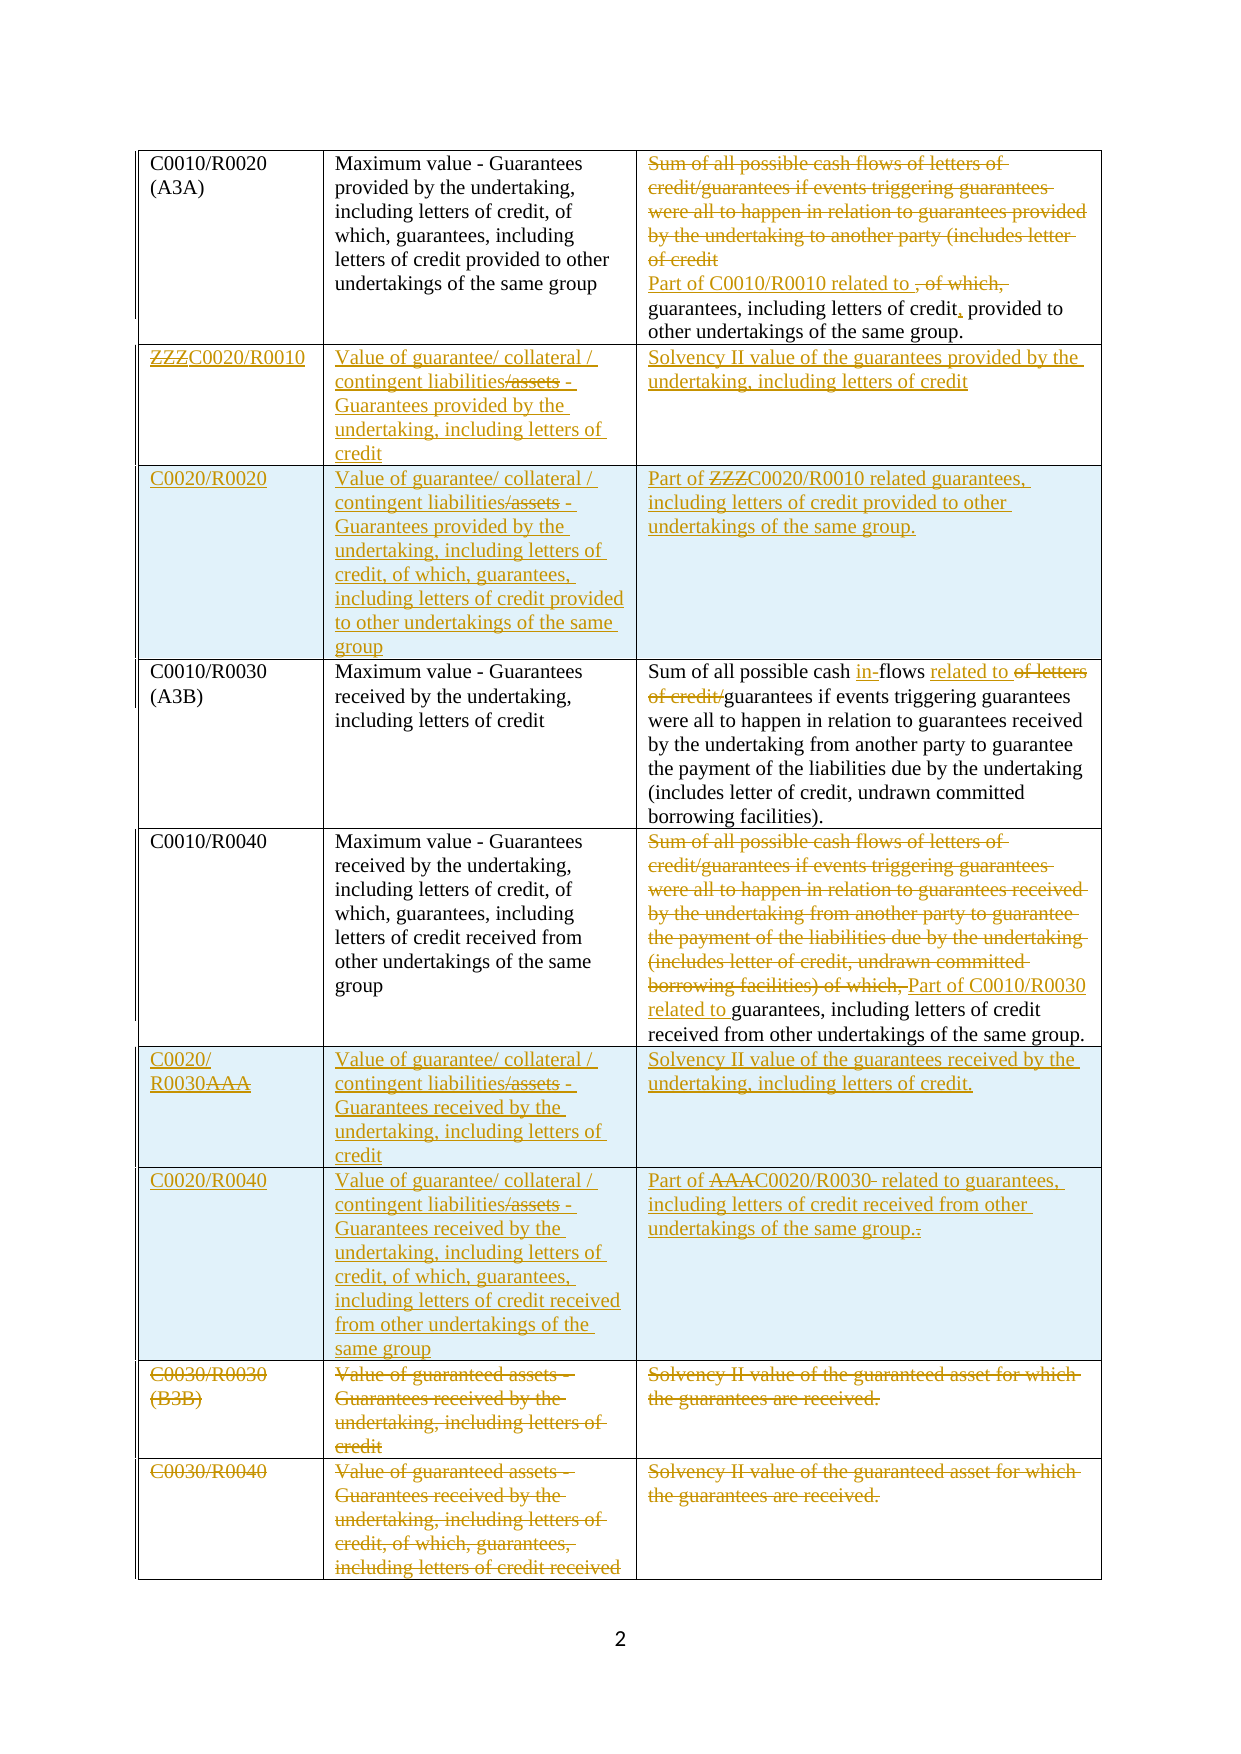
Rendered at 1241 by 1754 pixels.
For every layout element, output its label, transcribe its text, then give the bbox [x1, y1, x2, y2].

table_cell Maximum value - Guarantees received by the undertaking, including letters of credit, of which, guarantees, including letters of credit received from other undertakings of the same group [324, 829, 636, 1046]
table_cell [637, 1459, 1101, 1579]
table_cell Sum of all possible cash flows guarantees if events triggering guarantees were all to happen in relation to guarantees received by the undertaking from another party to guarantee the payment of the liabilities due by the undertaking (includes letter of credit, undrawn committed borrowing facilities). [637, 660, 1101, 828]
table_cell [139, 345, 323, 465]
table_cell Maximum value - Guarantees provided by the undertaking, including letters of credit, of which, guarantees, including letters of credit provided to other undertakings of the same group [324, 151, 636, 343]
table_cell guarantees, including letters of credit received from other undertakings of the same group. [637, 829, 1101, 1046]
table_cell [324, 345, 636, 465]
table_cell [637, 1361, 1101, 1458]
table_cell [139, 1361, 323, 1458]
table_cell Maximum value - Guarantees received by the undertaking, including letters of credit [324, 660, 636, 828]
table_cell [324, 1459, 636, 1579]
table_cell C0010/R0030 (A3B) [139, 660, 323, 828]
table_cell [139, 1459, 323, 1579]
table_cell guarantees, including letters of credit provided to other undertakings of the same group. [637, 151, 1101, 343]
table_cell [324, 1361, 636, 1458]
table_cell C0010/R0020 (A3A) [139, 151, 323, 343]
table_cell [637, 345, 1101, 465]
table_cell C0010/R0040 [139, 829, 323, 1046]
